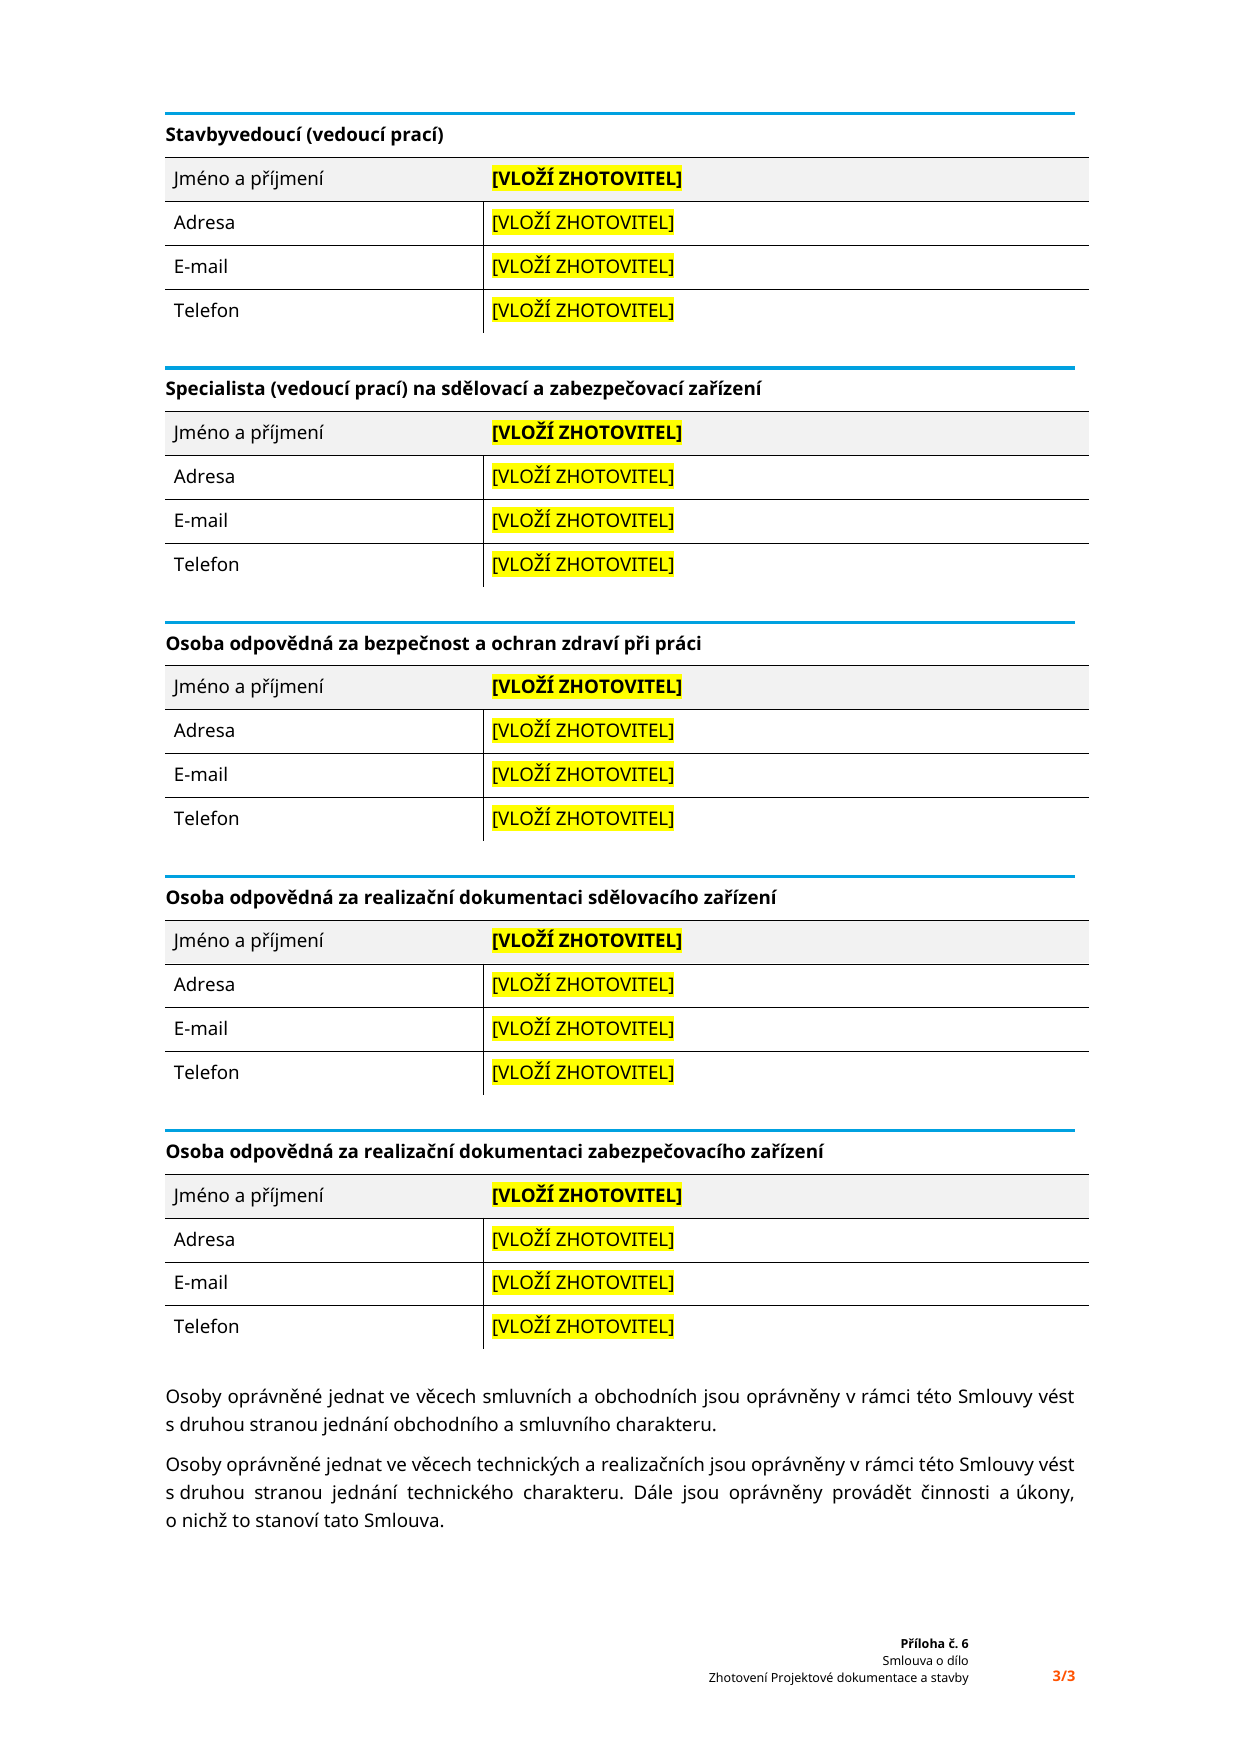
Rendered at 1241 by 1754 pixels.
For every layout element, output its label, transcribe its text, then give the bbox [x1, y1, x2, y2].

table_header Jméno a příjmení [165, 412, 484, 455]
table_cell [VLOŽÍ ZHOTOVITEL] [484, 246, 1089, 289]
text Specialista (vedoucí prací) na sdělovací a zabezpečovací zařízení [165, 370, 1075, 401]
table_cell E-mail [165, 1263, 483, 1305]
text Stavbyvedoucí (vedoucí prací) [165, 115, 1075, 147]
table_cell Adresa [165, 1219, 483, 1261]
table_header [VLOŽÍ ZHOTOVITEL] [484, 666, 1089, 709]
table_cell [VLOŽÍ ZHOTOVITEL] [484, 202, 1089, 245]
table_cell E-mail [165, 246, 483, 289]
table_header [VLOŽÍ ZHOTOVITEL] [484, 158, 1089, 201]
table_cell Telefon [165, 1306, 483, 1349]
table_cell Telefon [165, 1052, 483, 1095]
table_cell E-mail [165, 1008, 483, 1051]
table_cell [VLOŽÍ ZHOTOVITEL] [484, 965, 1089, 1007]
table_header [VLOŽÍ ZHOTOVITEL] [484, 1175, 1089, 1218]
table_cell [VLOŽÍ ZHOTOVITEL] [484, 1052, 1089, 1095]
table_cell [VLOŽÍ ZHOTOVITEL] [484, 1306, 1089, 1349]
table_header [VLOŽÍ ZHOTOVITEL] [484, 412, 1089, 455]
table_cell Adresa [165, 710, 483, 753]
table_cell [VLOŽÍ ZHOTOVITEL] [484, 1008, 1089, 1051]
table_cell [VLOŽÍ ZHOTOVITEL] [484, 1219, 1089, 1261]
table_cell Adresa [165, 456, 483, 499]
table_cell E-mail [165, 754, 483, 797]
table_header Jméno a příjmení [165, 666, 484, 709]
text Osoby oprávněné jednat ve věcech smluvních a obchodních jsou oprávněny v rámci této Smlouvy vést s druhou stranou jednání obchodního a smluvního charakteru. [165, 1383, 1075, 1437]
table_cell [VLOŽÍ ZHOTOVITEL] [484, 290, 1089, 332]
table_header Jméno a příjmení [165, 921, 484, 963]
text Osoba odpovědná za bezpečnost a ochran zdraví při práci [165, 624, 1075, 655]
text Osoby oprávněné jednat ve věcech technických a realizačních jsou oprávněny v rámci této Smlouvy vést s druhou stranou jednání technického charakteru. Dále jsou oprávněny provádět činnosti a úkony, o nichž to stanoví tato Smlouva. [165, 1452, 1075, 1533]
table_cell Telefon [165, 798, 483, 841]
table_header [VLOŽÍ ZHOTOVITEL] [484, 921, 1089, 963]
table_cell Adresa [165, 965, 483, 1007]
text Osoba odpovědná za realizační dokumentaci sdělovacího zařízení [165, 878, 1075, 909]
table_cell Adresa [165, 202, 483, 245]
table_header Jméno a příjmení [165, 1175, 484, 1218]
table_cell [VLOŽÍ ZHOTOVITEL] [484, 544, 1089, 587]
table_cell [VLOŽÍ ZHOTOVITEL] [484, 1263, 1089, 1305]
table_cell [VLOŽÍ ZHOTOVITEL] [484, 798, 1089, 841]
table_header Jméno a příjmení [165, 158, 484, 201]
table_cell [VLOŽÍ ZHOTOVITEL] [484, 456, 1089, 499]
table_cell E-mail [165, 500, 483, 543]
text Osoba odpovědná za realizační dokumentaci zabezpečovacího zařízení [165, 1132, 1075, 1164]
table_cell [VLOŽÍ ZHOTOVITEL] [484, 710, 1089, 753]
table_cell [VLOŽÍ ZHOTOVITEL] [484, 500, 1089, 543]
table_cell Telefon [165, 544, 483, 587]
table_cell Telefon [165, 290, 483, 332]
table_cell [VLOŽÍ ZHOTOVITEL] [484, 754, 1089, 797]
